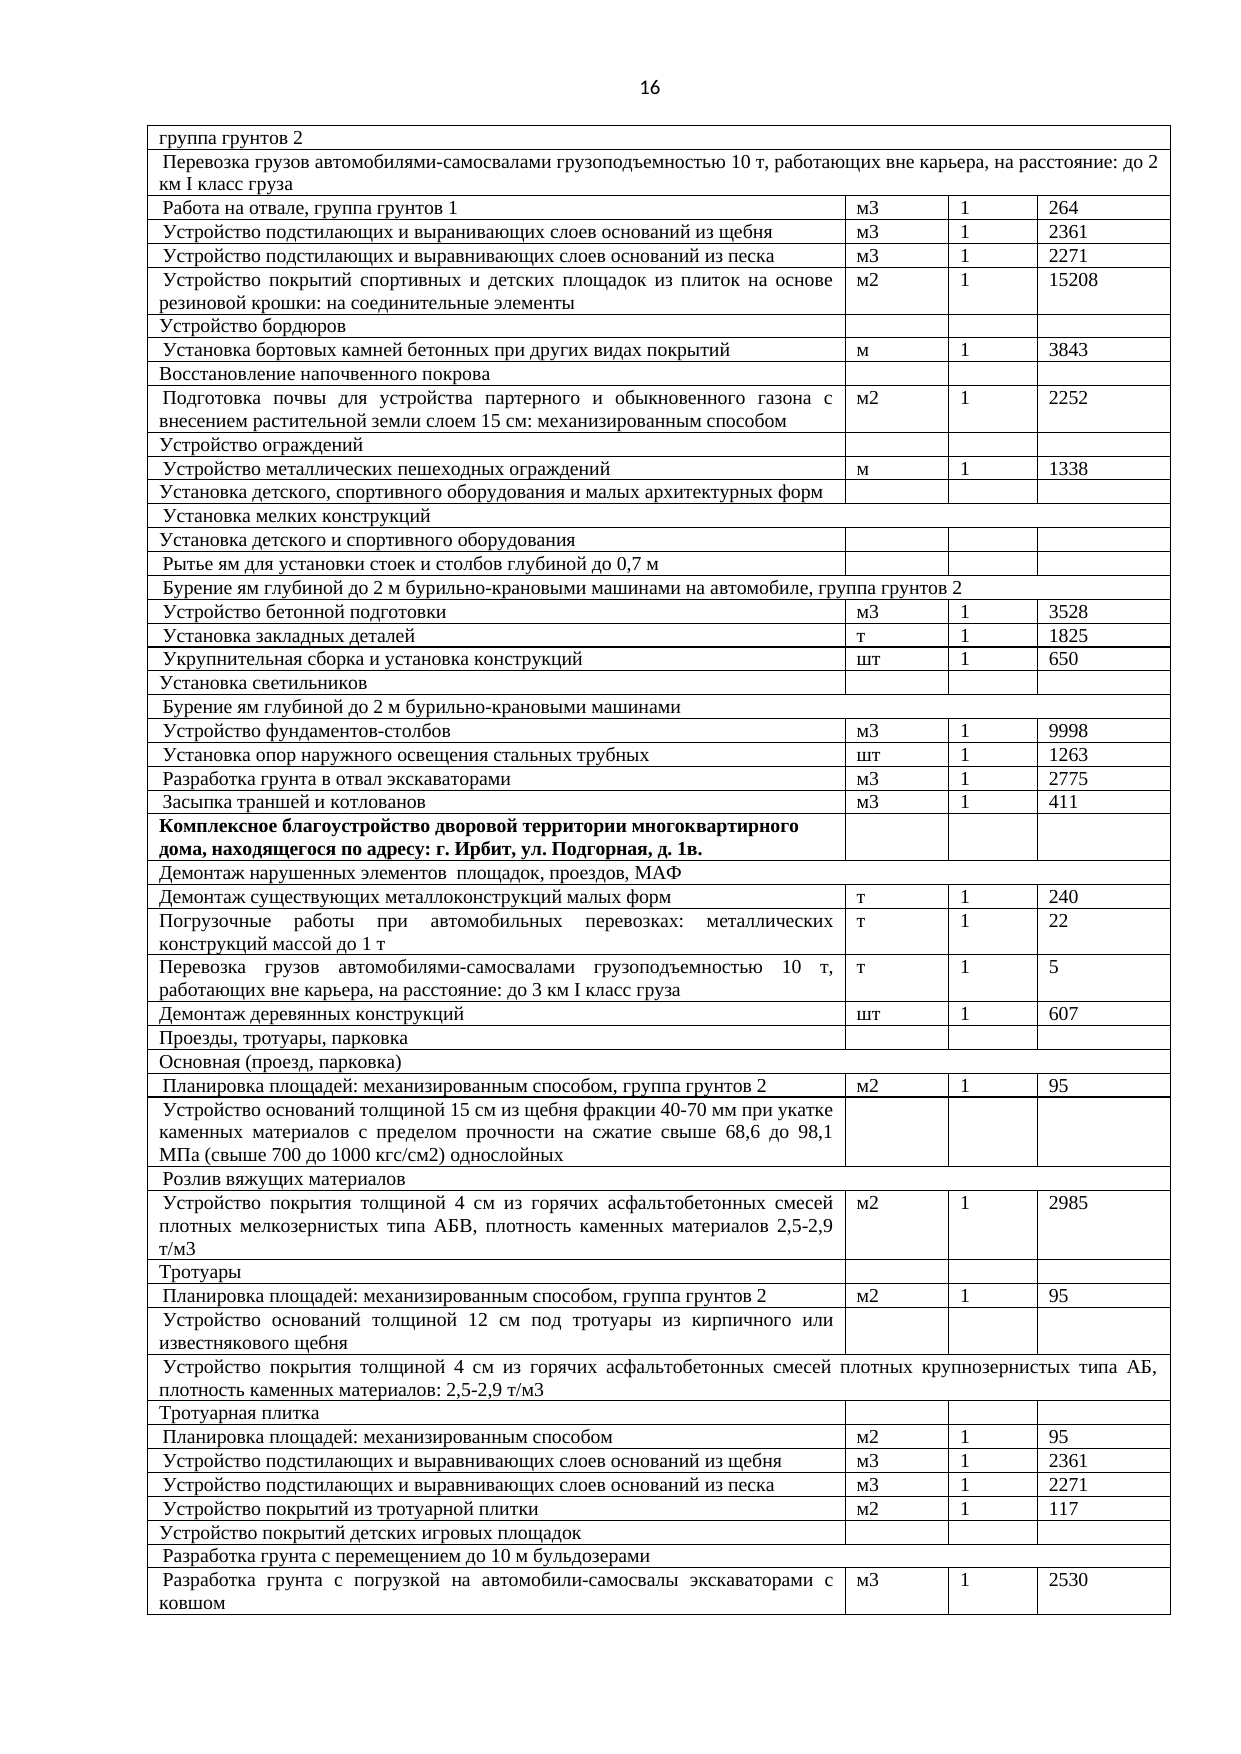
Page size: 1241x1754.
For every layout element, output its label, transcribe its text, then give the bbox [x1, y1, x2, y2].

table_cell 1338 [1038, 457, 1170, 479]
table_cell 1 [949, 244, 1037, 267]
table_cell шт [846, 648, 948, 670]
table_cell [846, 1026, 948, 1049]
table_cell [949, 671, 1037, 694]
table_cell [846, 528, 948, 551]
table_cell [1038, 480, 1170, 503]
table_cell 2361 [1038, 220, 1170, 243]
table_cell м3 [846, 1449, 948, 1472]
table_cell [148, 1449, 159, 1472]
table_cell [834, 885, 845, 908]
table_cell Восстановление напочвенного покрова [148, 362, 845, 385]
table_cell 1 [949, 719, 1037, 742]
table_cell [949, 480, 1037, 503]
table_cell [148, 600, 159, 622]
table_cell [846, 1521, 948, 1543]
table_cell [1038, 1026, 1170, 1049]
table_cell м3 [846, 719, 948, 742]
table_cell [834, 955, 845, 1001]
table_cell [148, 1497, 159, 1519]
table_cell [1038, 1308, 1170, 1354]
table_cell Устройство покрытий детских игровых площадок [148, 1521, 845, 1543]
table_cell 95 [1038, 1284, 1170, 1307]
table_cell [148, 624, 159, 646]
table_cell 1 [949, 648, 1037, 670]
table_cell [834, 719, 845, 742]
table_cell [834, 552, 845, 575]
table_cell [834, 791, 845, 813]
table_cell [846, 1308, 948, 1354]
table_cell 1 [949, 743, 1037, 766]
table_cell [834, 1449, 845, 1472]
table_cell м2 [846, 1497, 948, 1519]
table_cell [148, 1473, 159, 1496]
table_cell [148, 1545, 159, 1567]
table_cell [1038, 1098, 1170, 1166]
table_cell [949, 1521, 1037, 1543]
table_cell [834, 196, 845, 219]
table_cell м3 [846, 196, 948, 219]
table_cell [846, 362, 948, 385]
table_cell [1038, 1521, 1170, 1543]
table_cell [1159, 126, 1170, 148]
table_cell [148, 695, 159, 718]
table_cell 1 [949, 885, 1037, 908]
table_cell 95 [1038, 1074, 1170, 1096]
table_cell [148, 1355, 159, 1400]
table_cell 2985 [1038, 1191, 1170, 1259]
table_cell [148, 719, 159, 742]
table_cell 240 [1038, 885, 1170, 908]
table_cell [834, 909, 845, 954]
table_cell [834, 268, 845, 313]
table_cell м2 [846, 1074, 948, 1096]
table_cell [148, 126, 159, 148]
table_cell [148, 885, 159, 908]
table_cell Устройство ограждений [148, 433, 845, 456]
table_cell 2775 [1038, 767, 1170, 789]
table_cell [949, 1098, 1037, 1166]
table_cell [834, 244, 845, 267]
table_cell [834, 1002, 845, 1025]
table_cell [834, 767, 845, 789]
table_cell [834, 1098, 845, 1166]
table_cell Установка детского, спортивного оборудования и малых архитектурных форм [148, 480, 845, 503]
table_cell 1825 [1038, 624, 1170, 646]
table_cell 264 [1038, 196, 1170, 219]
table_cell 1 [949, 338, 1037, 361]
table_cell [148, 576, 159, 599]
table_cell шт [846, 1002, 948, 1025]
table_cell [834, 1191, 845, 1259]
table_cell 411 [1038, 791, 1170, 813]
table_cell 2361 [1038, 1449, 1170, 1472]
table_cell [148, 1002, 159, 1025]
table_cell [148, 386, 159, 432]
table_cell 1 [949, 955, 1037, 1001]
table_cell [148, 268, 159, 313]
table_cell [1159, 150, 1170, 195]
table_cell м3 [846, 1473, 948, 1496]
table_cell т [846, 624, 948, 646]
table_cell Установка светильников [148, 671, 845, 694]
table_cell м2 [846, 1284, 948, 1307]
table_cell Демонтаж нарушенных элементов площадок, проездов, МАФ [148, 861, 1170, 884]
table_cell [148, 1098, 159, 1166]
table_cell 2252 [1038, 386, 1170, 432]
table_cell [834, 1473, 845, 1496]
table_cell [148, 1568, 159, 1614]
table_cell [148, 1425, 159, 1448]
table_cell Тротуары [148, 1260, 845, 1283]
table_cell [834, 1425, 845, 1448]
table_cell [846, 552, 948, 575]
table_cell шт [846, 743, 948, 766]
table_cell м3 [846, 600, 948, 622]
table_cell 5 [1038, 955, 1170, 1001]
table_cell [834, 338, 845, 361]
table_cell 1 [949, 791, 1037, 813]
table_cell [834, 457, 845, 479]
table_cell м [846, 338, 948, 361]
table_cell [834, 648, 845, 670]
table_cell [949, 315, 1037, 337]
table_cell [846, 433, 948, 456]
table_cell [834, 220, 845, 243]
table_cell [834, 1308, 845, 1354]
table_cell [949, 1401, 1037, 1424]
table_cell [846, 1098, 948, 1166]
table_cell 1 [949, 1284, 1037, 1307]
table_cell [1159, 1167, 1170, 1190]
table_cell м3 [846, 1568, 948, 1614]
table_cell [949, 1308, 1037, 1354]
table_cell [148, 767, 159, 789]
table_cell [949, 1260, 1037, 1283]
table_cell м2 [846, 1191, 948, 1259]
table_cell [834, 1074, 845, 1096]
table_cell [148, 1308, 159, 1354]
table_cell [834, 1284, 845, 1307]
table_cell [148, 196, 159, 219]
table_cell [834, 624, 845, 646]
table_cell [949, 552, 1037, 575]
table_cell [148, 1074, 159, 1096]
table_cell 1 [949, 1425, 1037, 1448]
table_cell [1038, 814, 1170, 860]
table_cell 9998 [1038, 719, 1170, 742]
table_cell 1 [949, 268, 1037, 313]
table_cell Устройство бордюров [148, 315, 845, 337]
table_cell м2 [846, 268, 948, 313]
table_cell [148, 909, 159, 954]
table_cell [949, 1026, 1037, 1049]
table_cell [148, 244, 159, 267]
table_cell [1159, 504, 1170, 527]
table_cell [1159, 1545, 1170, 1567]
table_cell 607 [1038, 1002, 1170, 1025]
table_cell [846, 671, 948, 694]
table_cell 1 [949, 1002, 1037, 1025]
table_cell [949, 814, 1037, 860]
table_cell Проезды, тротуары, парковка [148, 1026, 845, 1049]
table_cell Установка детского и спортивного оборудования [148, 528, 845, 551]
table_cell Тротуарная плитка [148, 1401, 845, 1424]
table_cell 1 [949, 600, 1037, 622]
table_cell 3528 [1038, 600, 1170, 622]
table_cell 1 [949, 624, 1037, 646]
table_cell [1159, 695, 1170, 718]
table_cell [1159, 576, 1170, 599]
table_cell [1038, 528, 1170, 551]
table_cell [1038, 552, 1170, 575]
table_cell 22 [1038, 909, 1170, 954]
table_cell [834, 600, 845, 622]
table_cell м3 [846, 767, 948, 789]
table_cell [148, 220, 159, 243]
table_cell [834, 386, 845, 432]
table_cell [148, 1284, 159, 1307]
table_cell м [846, 457, 948, 479]
table_cell [846, 315, 948, 337]
table_cell 2530 [1038, 1568, 1170, 1614]
table_cell 95 [1038, 1425, 1170, 1448]
table_cell 2271 [1038, 244, 1170, 267]
table_cell м2 [846, 386, 948, 432]
table_cell [949, 528, 1037, 551]
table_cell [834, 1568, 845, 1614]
table_cell 1 [949, 196, 1037, 219]
table_cell 117 [1038, 1497, 1170, 1519]
table_cell 1 [949, 1449, 1037, 1472]
table_cell 1 [949, 1473, 1037, 1496]
table_cell 1 [949, 457, 1037, 479]
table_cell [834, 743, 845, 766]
table_cell т [846, 909, 948, 954]
table_cell [949, 362, 1037, 385]
table_cell т [846, 955, 948, 1001]
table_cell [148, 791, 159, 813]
table_cell 1263 [1038, 743, 1170, 766]
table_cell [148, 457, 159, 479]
table_cell 1 [949, 386, 1037, 432]
table_cell [1038, 315, 1170, 337]
table_cell м2 [846, 1425, 948, 1448]
table_cell [846, 1260, 948, 1283]
table_cell Основная (проезд, парковка) [148, 1050, 1170, 1073]
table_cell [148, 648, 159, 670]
table_cell 3843 [1038, 338, 1170, 361]
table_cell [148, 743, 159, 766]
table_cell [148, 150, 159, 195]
table_cell 1 [949, 220, 1037, 243]
table_cell м3 [846, 244, 948, 267]
table_cell 1 [949, 1191, 1037, 1259]
table_cell [949, 433, 1037, 456]
table_cell 1 [949, 767, 1037, 789]
table_cell [1038, 362, 1170, 385]
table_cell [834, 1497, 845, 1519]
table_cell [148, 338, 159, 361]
table_cell 650 [1038, 648, 1170, 670]
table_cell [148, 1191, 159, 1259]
table_cell м3 [846, 791, 948, 813]
table_cell т [846, 885, 948, 908]
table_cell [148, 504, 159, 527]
table_cell [1038, 671, 1170, 694]
table_cell [846, 480, 948, 503]
table_cell 1 [949, 1568, 1037, 1614]
table_cell 2271 [1038, 1473, 1170, 1496]
table_cell [1038, 1401, 1170, 1424]
table_cell [846, 814, 948, 860]
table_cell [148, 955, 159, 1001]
table_cell [1038, 433, 1170, 456]
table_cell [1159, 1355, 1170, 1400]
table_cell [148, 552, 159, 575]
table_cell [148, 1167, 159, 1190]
table_cell 1 [949, 1497, 1037, 1519]
table_cell Комплексное благоустройство дворовой территории многоквартирного дома, находящегося по адресу: г. Ирбит, ул. Подгорная, д. 1в. [148, 814, 845, 860]
table_cell [1038, 1260, 1170, 1283]
table_cell 1 [949, 909, 1037, 954]
table_cell 1 [949, 1074, 1037, 1096]
table_cell м3 [846, 220, 948, 243]
table_cell [846, 1401, 948, 1424]
table_cell 15208 [1038, 268, 1170, 313]
